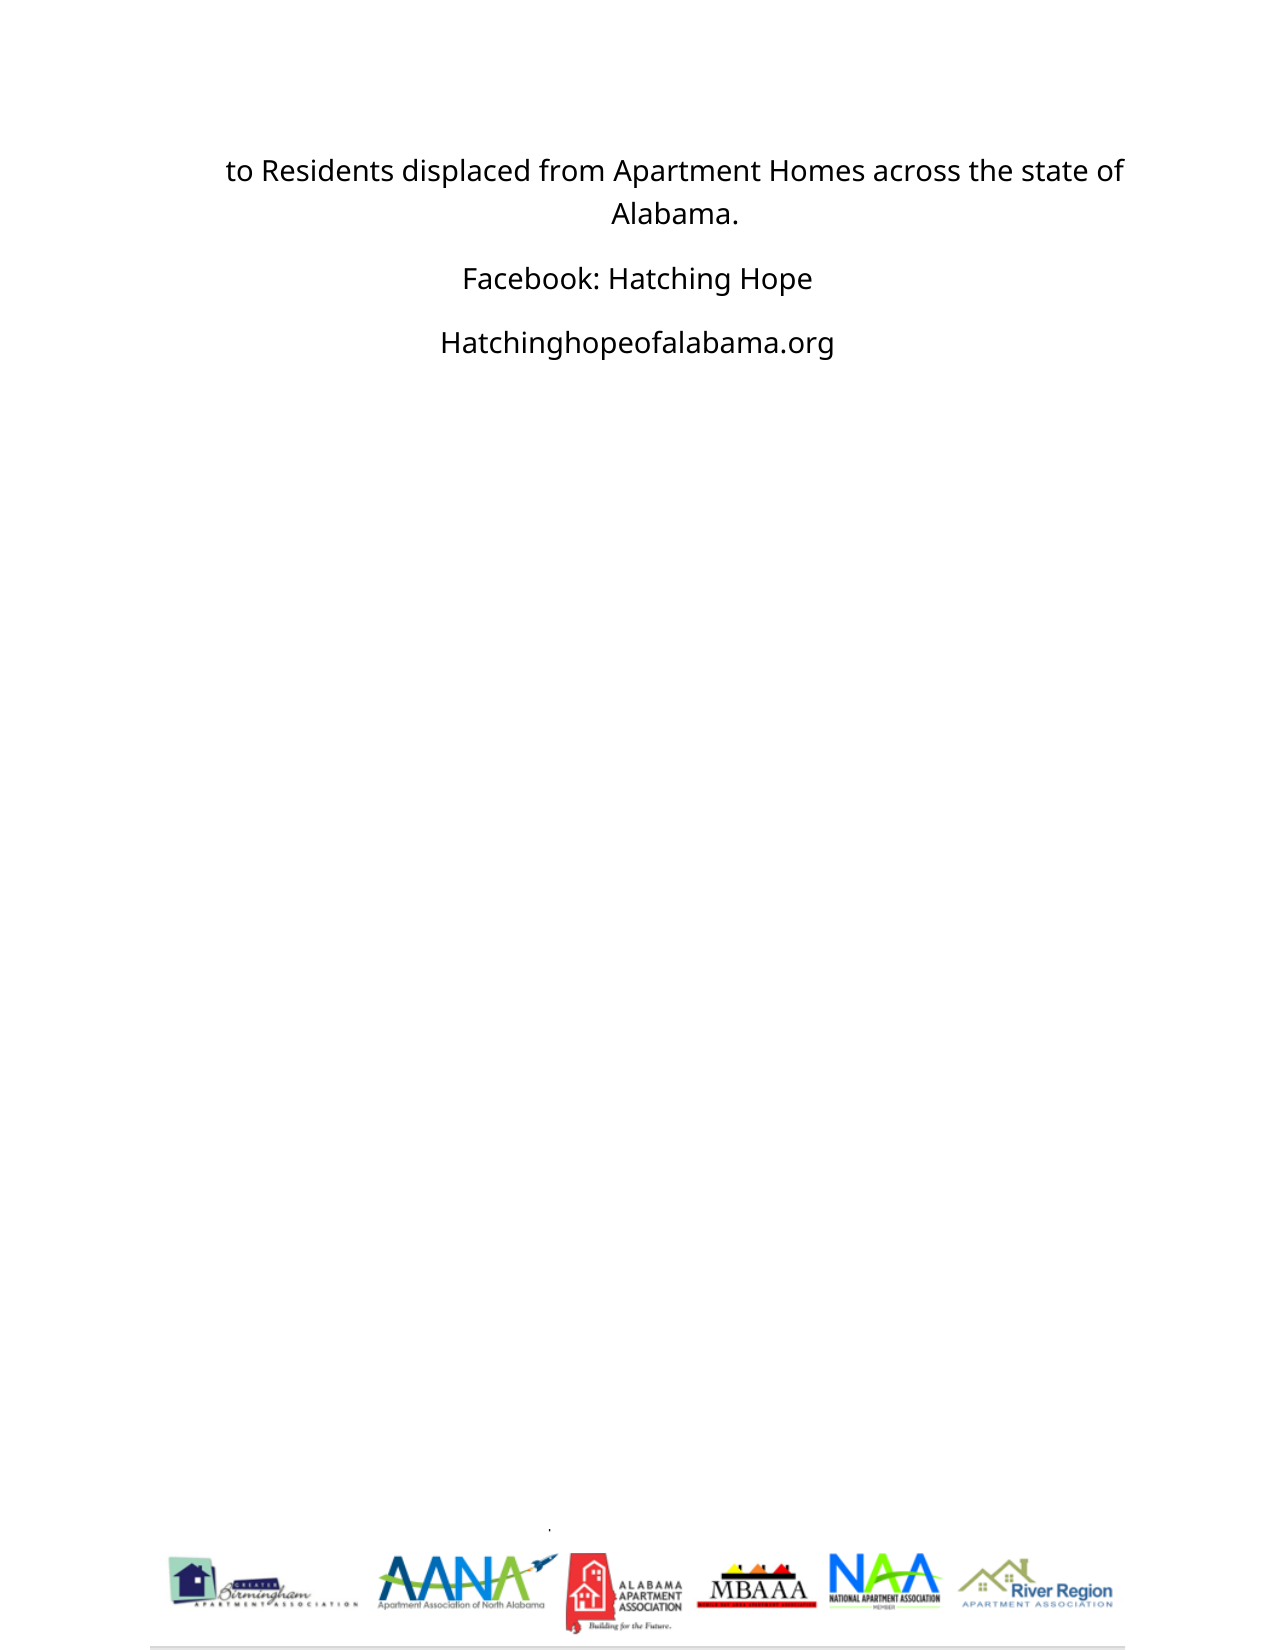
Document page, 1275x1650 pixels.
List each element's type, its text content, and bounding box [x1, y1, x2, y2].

text Hatchinghopeofalabama.org [150, 323, 1125, 362]
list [225, 150, 1125, 233]
picture [150, 1529, 1125, 1650]
text Facebook: Hatching Hope [150, 258, 1125, 298]
